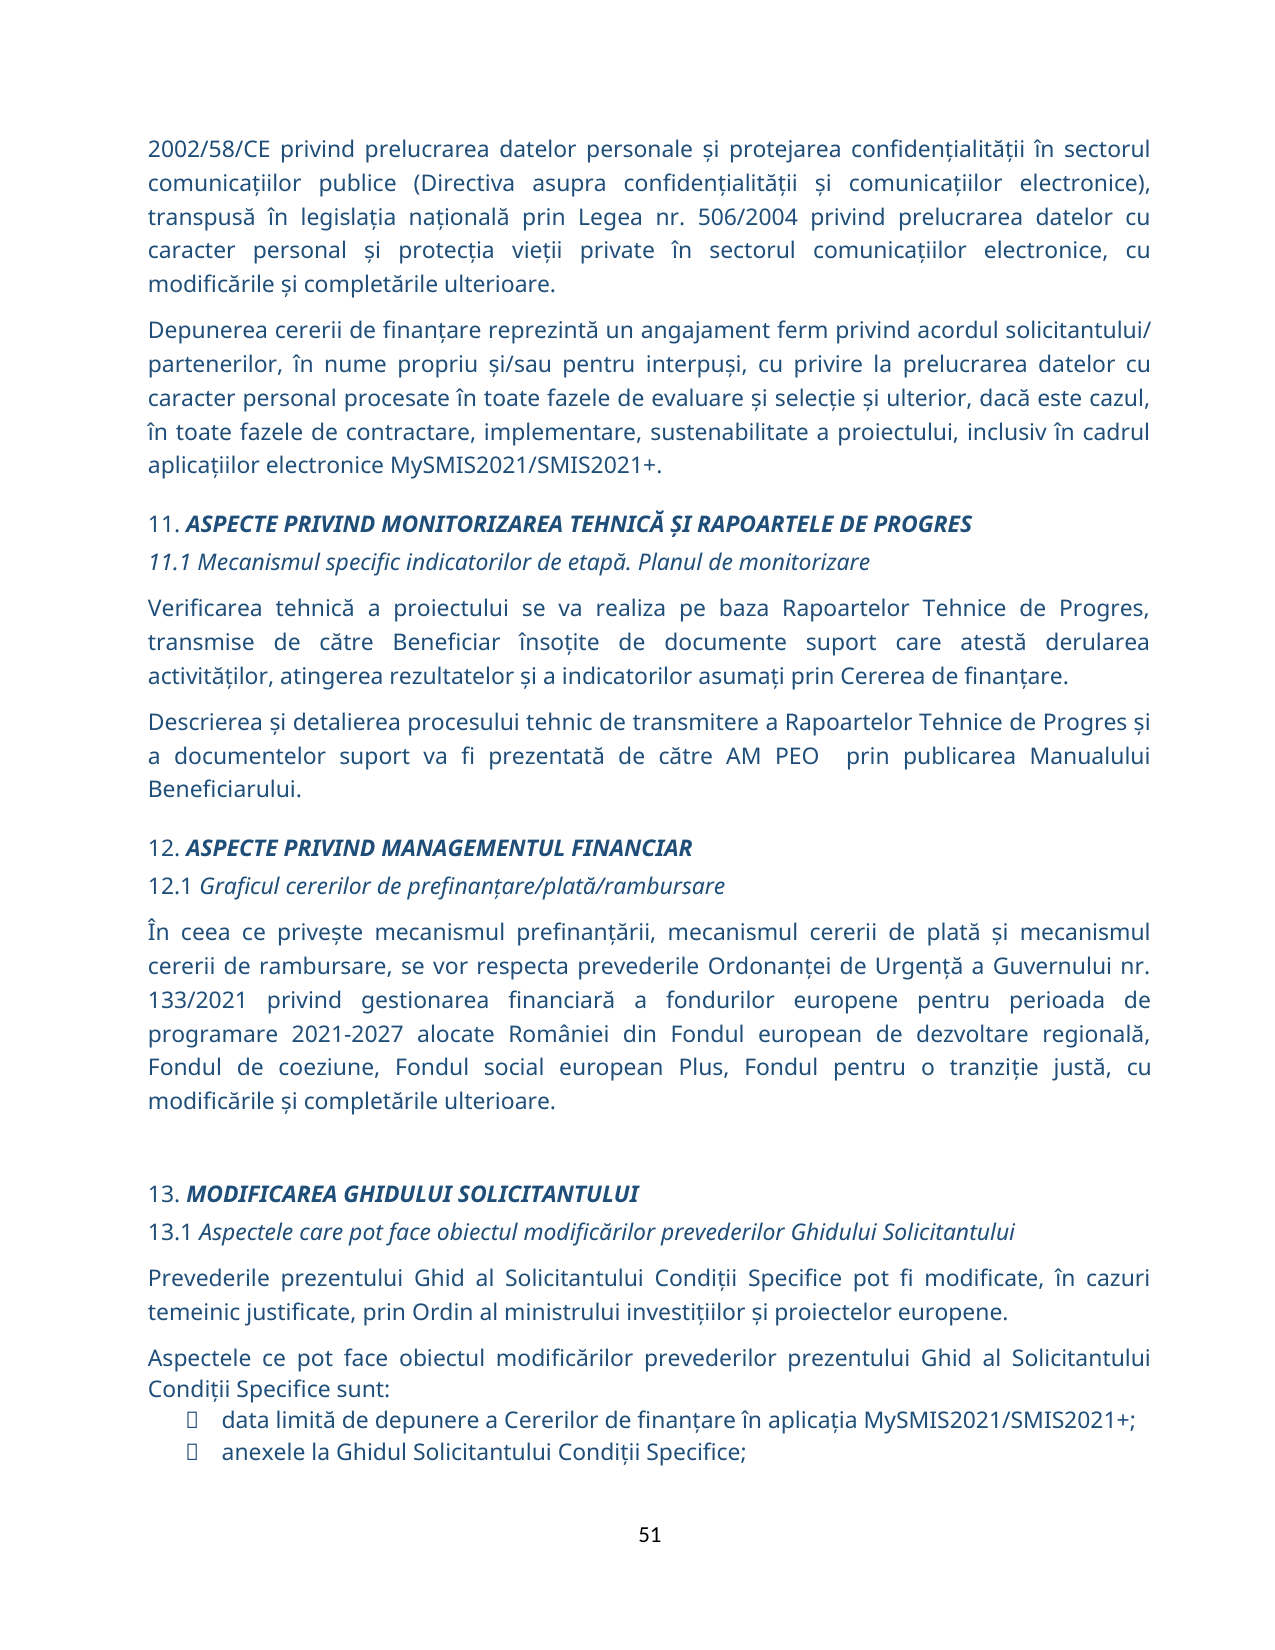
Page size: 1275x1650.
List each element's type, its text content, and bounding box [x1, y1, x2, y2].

text Prevederile prezentului Ghid al Solicitantului Condiții Specifice pot fi modificate, în cazuri temeinic justificate, prin Ordin al ministrului investițiilor și proiectelor europene. [148, 1262, 1152, 1327]
subtitle 13.1 Aspectele care pot face obiectul modificărilor prevederilor Ghidului Solicitantului [148, 1215, 1152, 1247]
text Verificarea tehnică a proiectului se va realiza pe baza Rapoartelor Tehnice de Progres, transmise de către Beneficiar însoțite de documente suport care atestă derularea activităților, atingerea rezultatelor și a indicatorilor asumați prin Cererea de finanțare. [148, 592, 1152, 691]
text  data limită de depunere a Cererilor de finanțare în aplicația MySMIS2021/SMIS2021+; [185, 1404, 1152, 1435]
subtitle 13. MODIFICAREA GHIDULUI SOLICITANTULUI [148, 1177, 1152, 1209]
subtitle 12.1 Graficul cererilor de prefinanțare/plată/rambursare [148, 870, 1152, 901]
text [148, 133, 1152, 299]
text Depunerea cererii de finanțare reprezintă un angajament ferm privind acordul solicitantului/ partenerilor, în nume propriu și/sau pentru interpuși, cu privire la prelucrarea datelor cu caracter personal procesate în toate fazele de evaluare și selecție și ulterior, dacă este cazul, în toate fazele de contractare, implementare, sustenabilitate a proiectului, inclusiv în cadrul aplicațiilor electronice MySMIS2021/SMIS2021+. [148, 314, 1152, 480]
list În ceea ce privește mecanismul prefinanțării, mecanismul cererii de plată și mecanismul cererii de rambursare, se vor respecta prevederile Ordonanței de Urgență a Guvernului nr. 133/2021 privind gestionarea financiară a fondurilor europene pentru perioada de programare 2021-2027 alocate României din Fondul european de dezvoltare regională, Fondul de coeziune, Fondul social european Plus, Fondul pentru o tranziţie justă, cu modificările și completările ulterioare. [148, 916, 1152, 1116]
subtitle 12. ASPECTE PRIVIND MANAGEMENTUL FINANCIAR [148, 832, 1152, 863]
text Descrierea și detalierea procesului tehnic de transmitere a Rapoartelor Tehnice de Progres și a documentelor suport va fi prezentată de către AM PEO prin publicarea Manualului Beneficiarului. [148, 706, 1152, 804]
subtitle 11.1 Mecanismul specific indicatorilor de etapă. Planul de monitorizare [148, 546, 1152, 577]
text  anexele la Ghidul Solicitantului Condiții Specifice; [185, 1435, 1152, 1467]
text Aspectele ce pot face obiectul modificărilor prevederilor prezentului Ghid al Solicitantului Condiții Specifice sunt: [148, 1342, 1152, 1404]
subtitle 11. ASPECTE PRIVIND MONITORIZAREA TEHNICĂ ȘI RAPOARTELE DE PROGRES [148, 508, 1152, 539]
